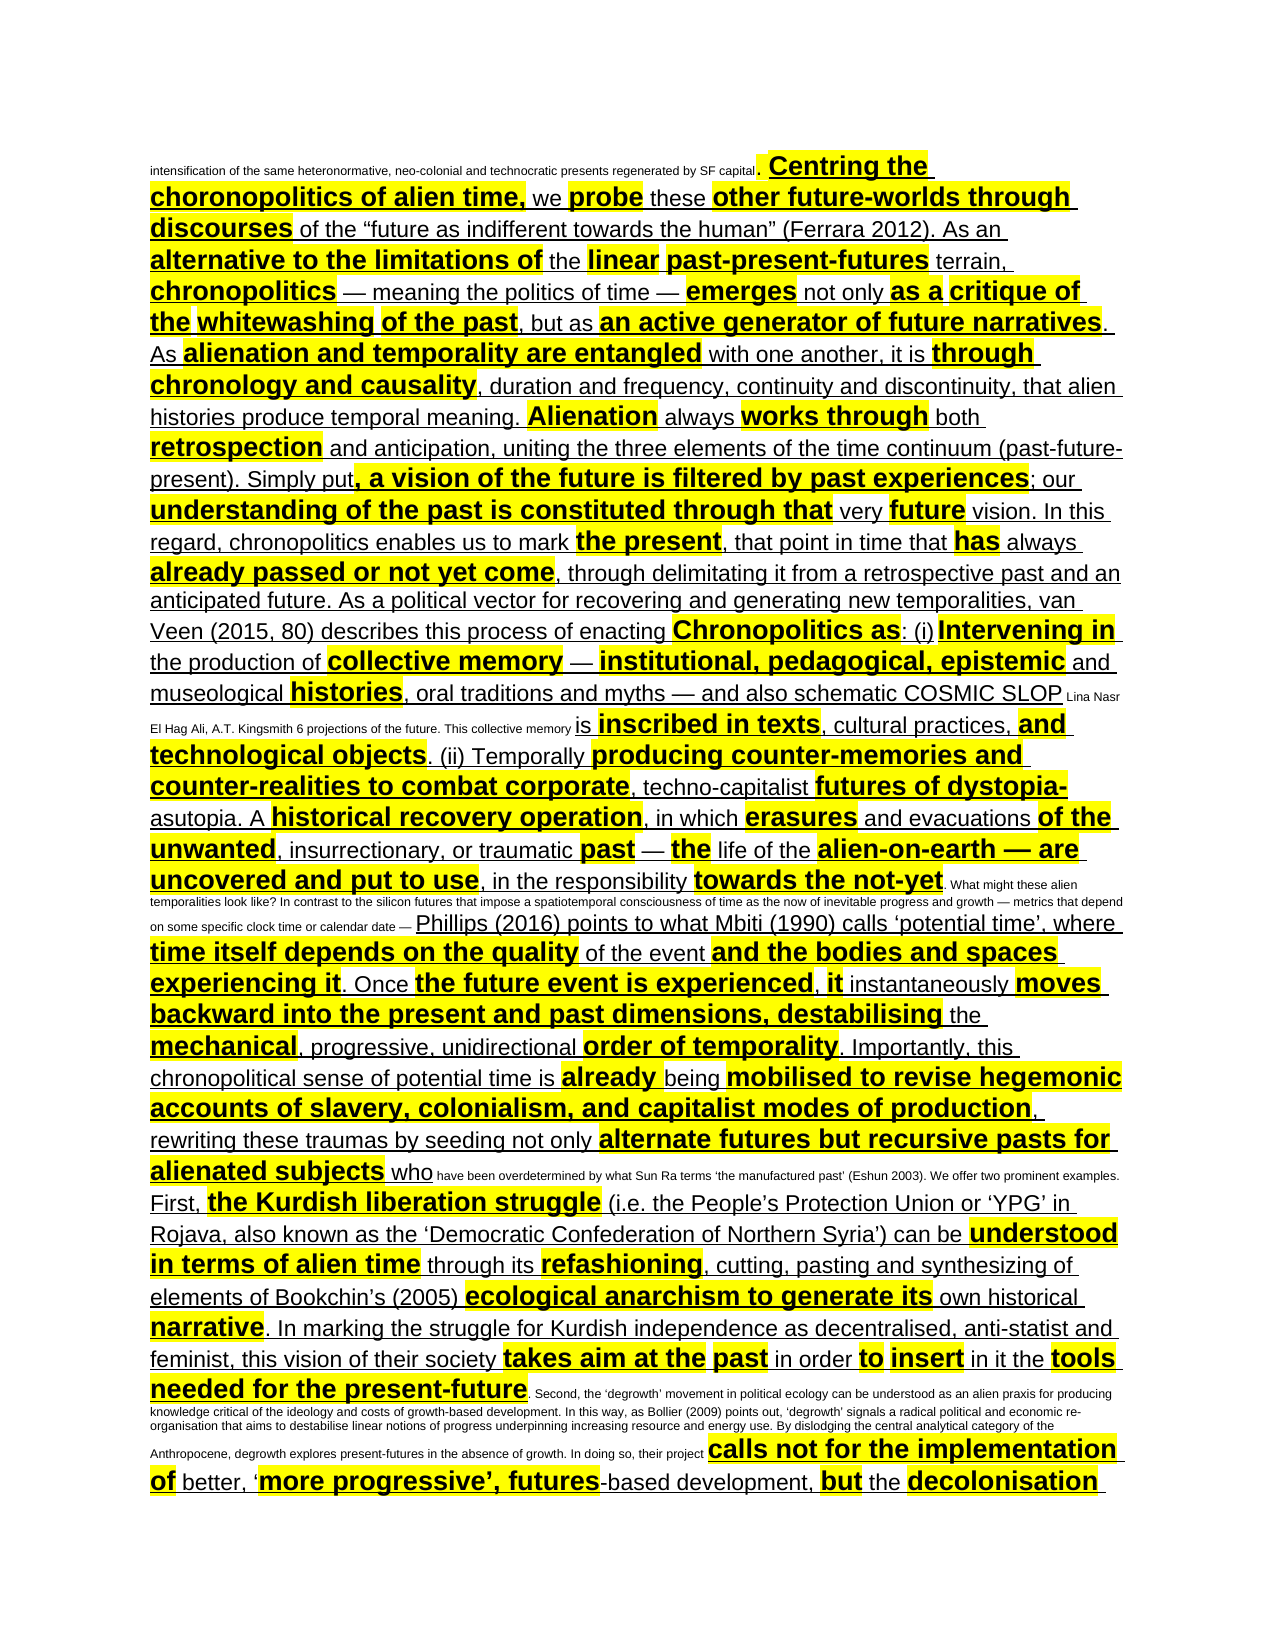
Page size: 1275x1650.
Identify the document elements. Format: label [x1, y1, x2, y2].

text [150, 150, 1125, 1496]
